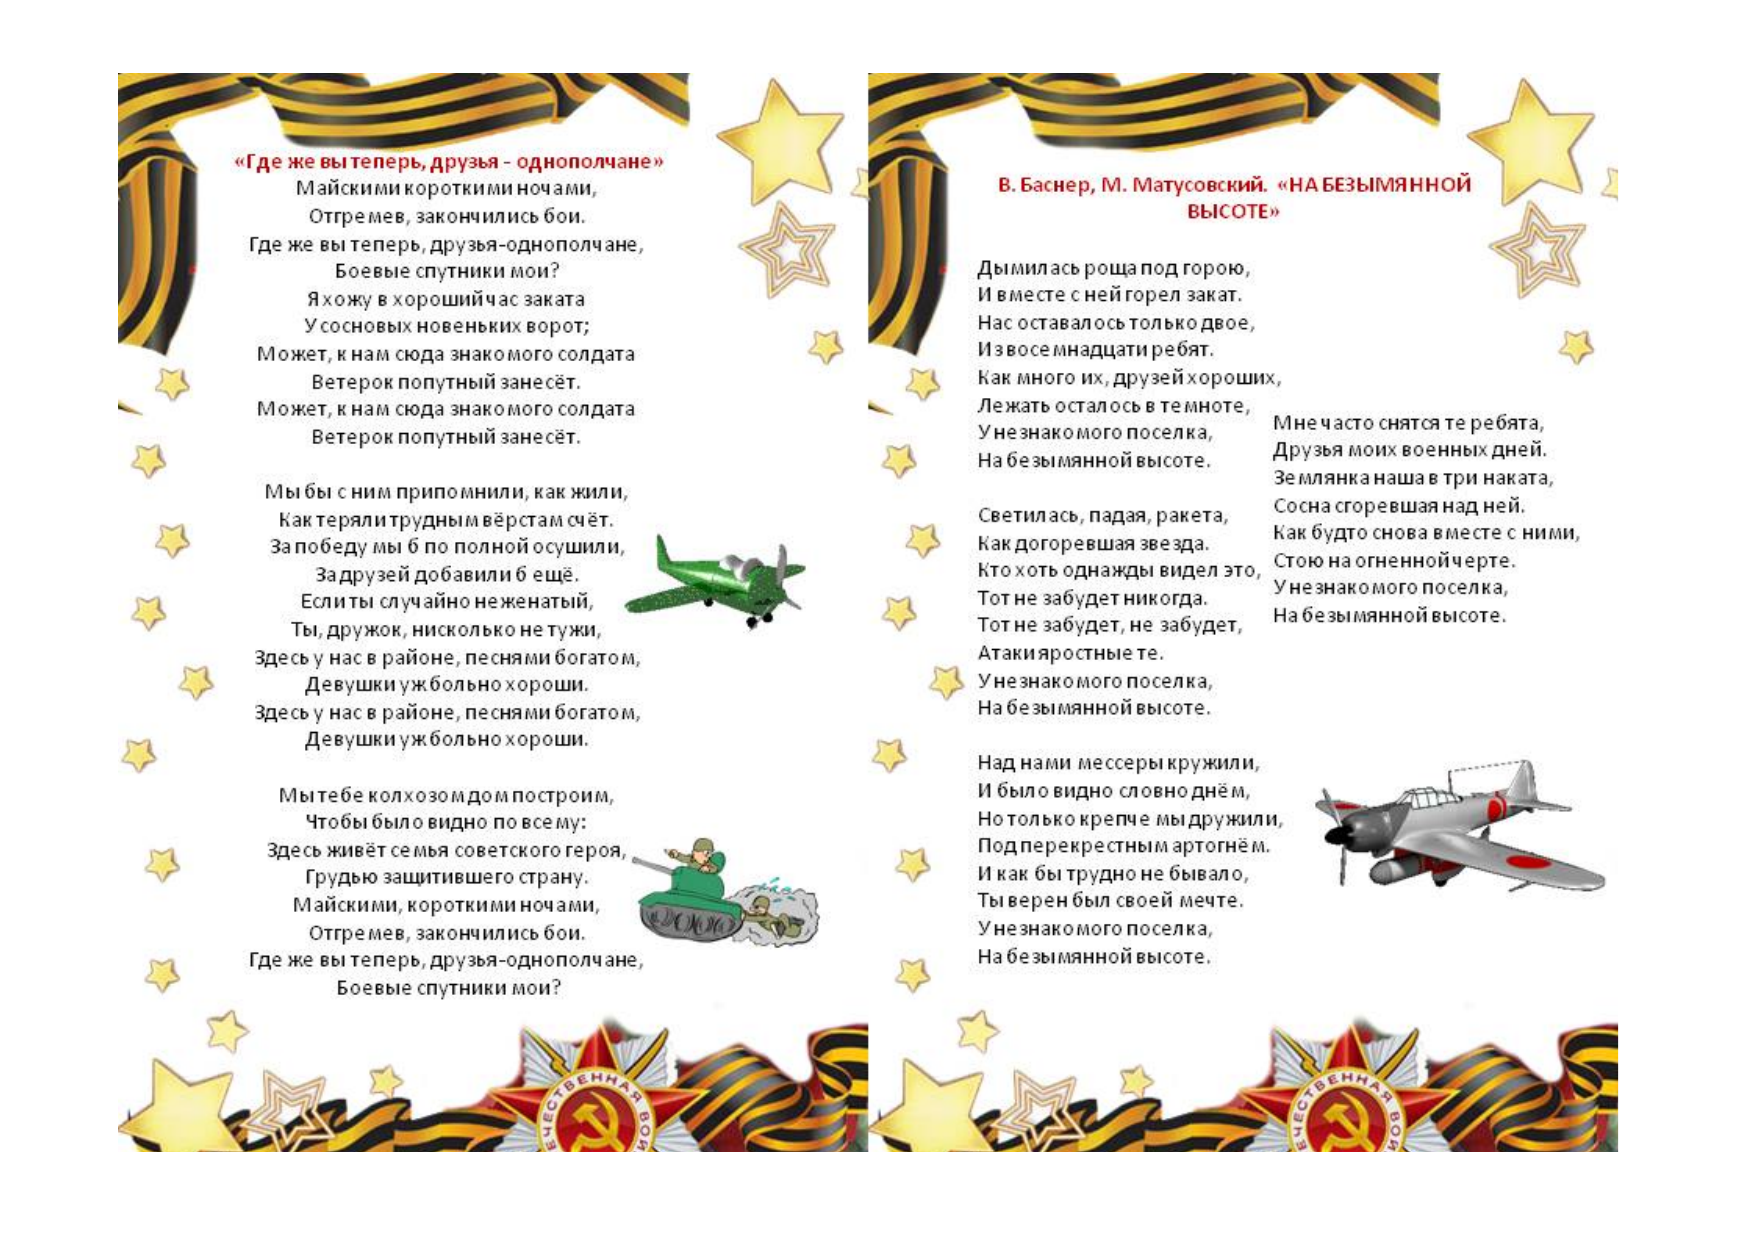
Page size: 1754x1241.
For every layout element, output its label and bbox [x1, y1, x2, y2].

picture [118, 73, 1619, 1152]
